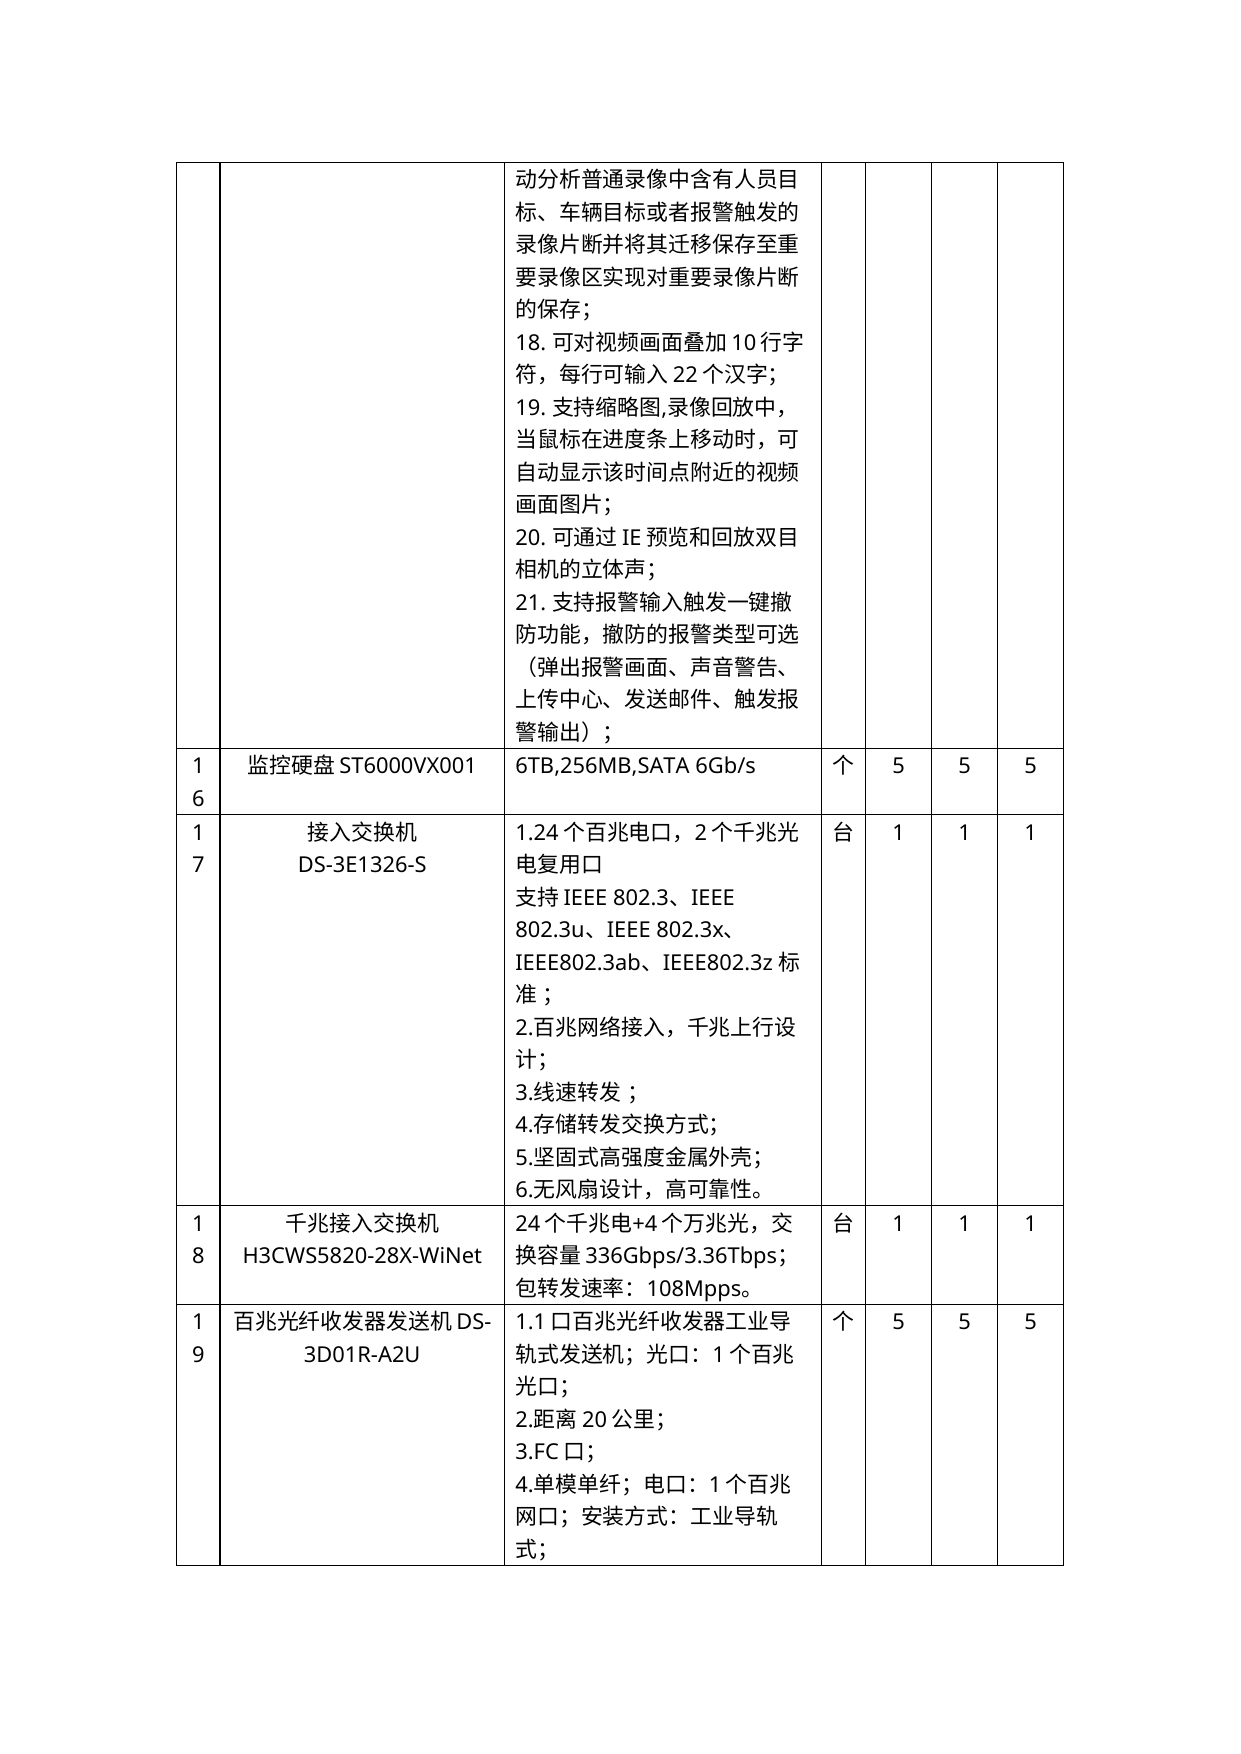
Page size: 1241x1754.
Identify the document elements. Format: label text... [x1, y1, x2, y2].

table_cell 6TB,256MB,SATA 6Gb/s [505, 749, 821, 814]
table_cell 0 [866, 163, 931, 748]
table_cell 17 [177, 815, 219, 1205]
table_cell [221, 163, 504, 748]
table_cell 15 [177, 163, 219, 748]
table_cell 台 [822, 815, 865, 1205]
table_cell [505, 163, 821, 748]
table_cell 5 [866, 749, 931, 814]
table_cell 1 [998, 163, 1063, 748]
table_cell 1.24个百兆电口，2个千兆光电复用口 支持IEEE 802.3、IEEE 802.3u、IEEE 802.3x、 IEEE802.3ab、IEEE802.3z 标准 ； 2.百兆网络接入，千兆上行设计； 3.线速转发 ； 4.存储转发交换方式； 5.坚固式高强度金属外壳； 6.无风扇设计，高可靠性。 [505, 815, 821, 1205]
table_cell 1.1口百兆光纤收发器工业导轨式发送机；光口：1个百兆光口； 2.距离20公里； 3.FC口； 4.单模单纤；电口：1个百兆网口；安装方式：工业导轨式； [505, 1305, 821, 1565]
table_cell 16 [177, 749, 219, 814]
table_cell 接入交换机 DS-3E1326-S [221, 815, 504, 1205]
table_cell 个 [822, 1305, 865, 1565]
table_cell 5 [998, 1305, 1063, 1565]
table_cell 5 [866, 1305, 931, 1565]
table_cell 18 [177, 1206, 219, 1304]
table_cell 1 [932, 1206, 997, 1304]
table_cell 1 [866, 815, 931, 1205]
table_cell 千兆接入交换机 H3CWS5820-28X-WiNet [221, 1206, 504, 1304]
table_cell 监控硬盘ST6000VX001 [221, 749, 504, 814]
table_cell 24个千兆电+4个万兆光，交换容量336Gbps/3.36Tbps；包转发速率：108Mpps。 [505, 1206, 821, 1304]
table_cell 5 [932, 749, 997, 814]
table_cell 1 [998, 815, 1063, 1205]
table_cell 台 [822, 1206, 865, 1304]
table_cell 19 [177, 1305, 219, 1565]
table_cell 5 [998, 749, 1063, 814]
table_cell 1 [932, 815, 997, 1205]
table_cell 百兆光纤收发器发送机DS-3D01R-A2U [221, 1305, 504, 1565]
table_cell 0 [932, 163, 997, 748]
table_cell 1 [866, 1206, 931, 1304]
table_cell 5 [932, 1305, 997, 1565]
table_cell 1 [998, 1206, 1063, 1304]
table_cell 台 [822, 163, 865, 748]
table_cell 个 [822, 749, 865, 814]
